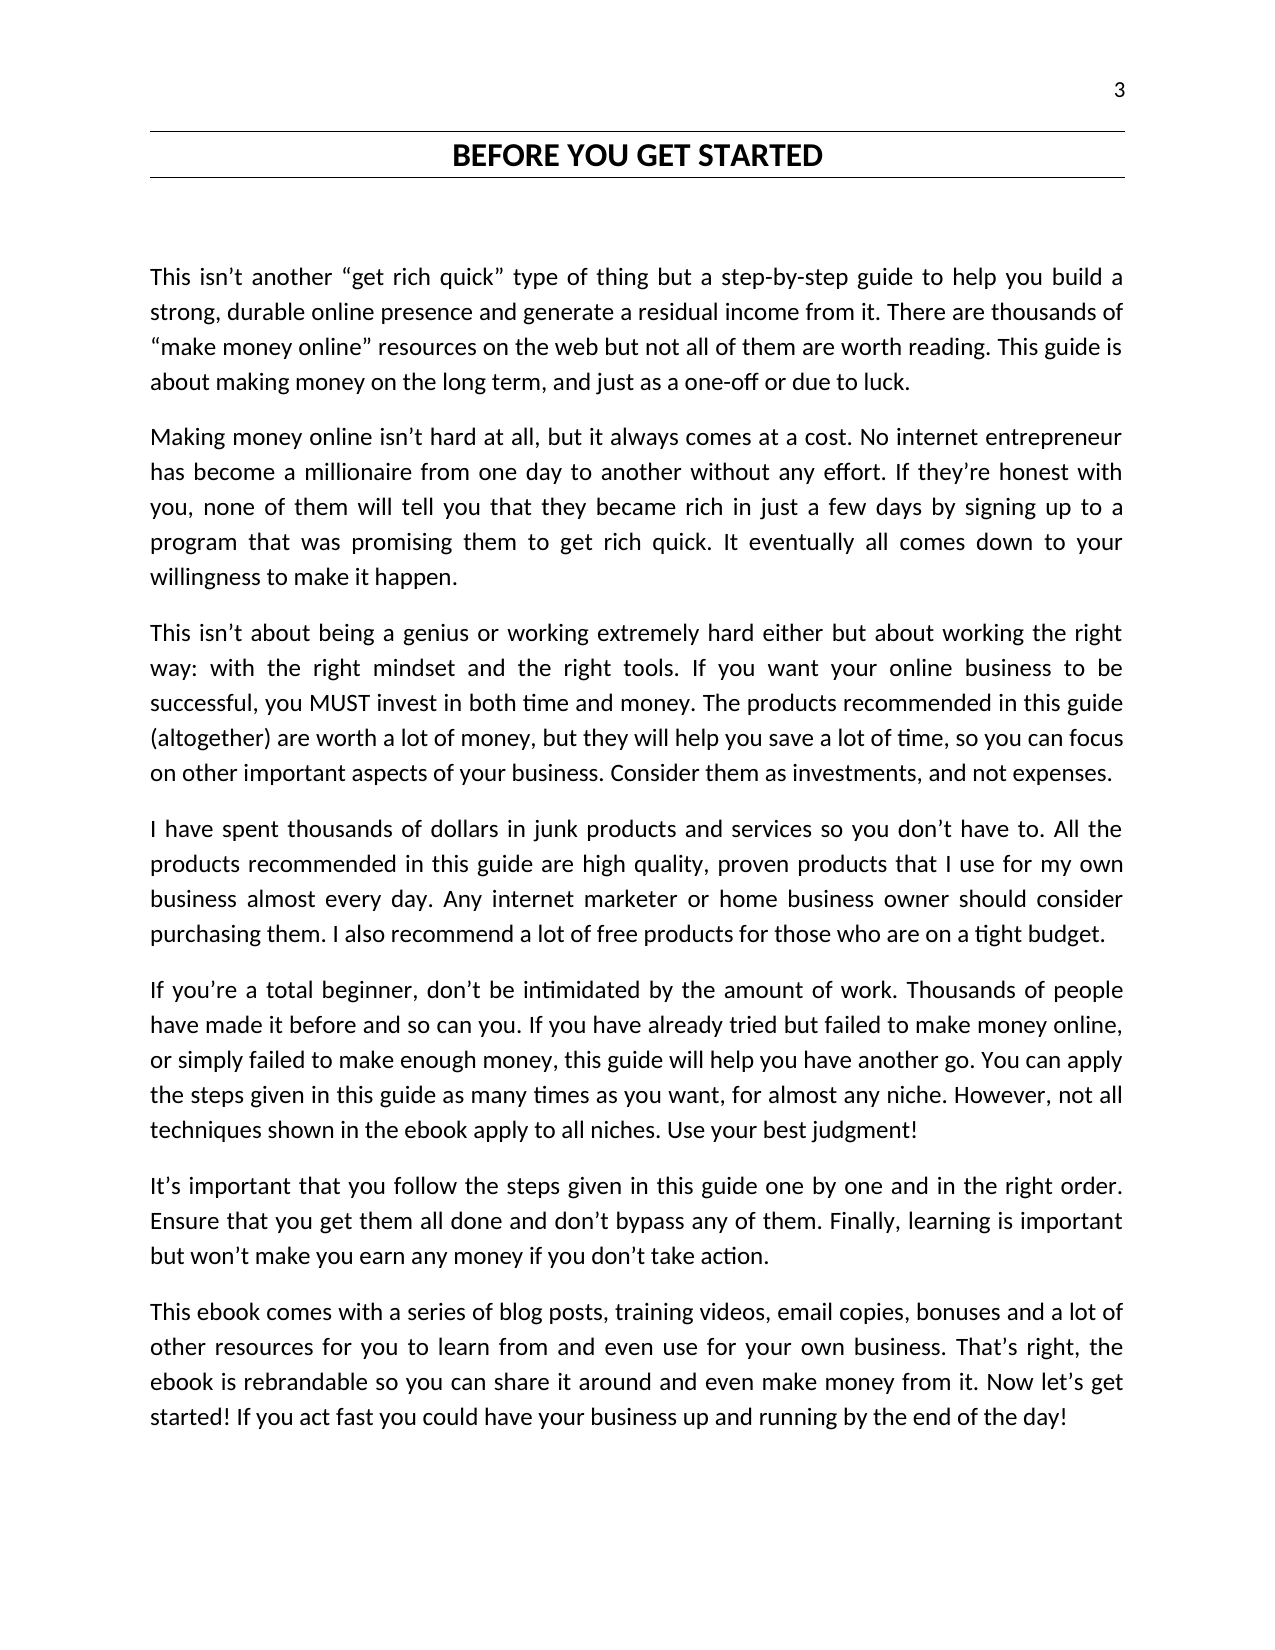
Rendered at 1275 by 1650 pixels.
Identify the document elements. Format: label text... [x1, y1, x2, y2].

text Making money online isn’t hard at all, but it always comes at a cost. No internet entrepreneur has become a millionaire from one day to another without any effort. If they’re honest with you, none of them will tell you that they became rich in just a few days by signing up to a program that was promising them to get rich quick. It eventually all comes down to your willingness to make it happen. [150, 422, 1125, 592]
text I have spent thousands of dollars in junk products and services so you don’t have to. All the products recommended in this guide are high quality, proven products that I use for my own business almost every day. Any internet marketer or home business owner should consider purchasing them. I also recommend a lot of free products for those who are on a tight budget. [150, 813, 1125, 949]
text If you’re a total beginner, don’t be intimidated by the amount of work. Thousands of people have made it before and so can you. If you have already tried but failed to make money online, or simply failed to make enough money, this guide will help you have another go. You can apply the steps given in this guide as many times as you want, for almost any niche. However, not all techniques shown in the ebook apply to all niches. Use your best judgment! [150, 974, 1125, 1144]
text BEFORE YOU GET STARTED [150, 132, 1125, 177]
text It’s important that you follow the steps given in this guide one by one and in the right order. Ensure that you get them all done and don’t bypass any of them. Finally, learning is important but won’t make you earn any money if you don’t take action. [150, 1170, 1125, 1270]
text This ebook comes with a series of blog posts, training videos, email copies, bonuses and a lot of other resources for you to learn from and even use for your own business. That’s right, the ebook is rebrandable so you can share it around and even make money from it. Now let’s get started! If you act fast you could have your business up and running by the end of the day! [150, 1296, 1125, 1431]
text This isn’t another “get rich quick” type of thing but a step-by-step guide to help you build a strong, durable online presence and generate a residual income from it. There are thousands of “make money online” resources on the web but not all of them are worth reading. This guide is about making money on the long term, and just as a one-off or due to luck. [150, 261, 1125, 396]
text This isn’t about being a genius or working extremely hard either but about working the right way: with the right mindset and the right tools. If you want your online business to be successful, you MUST invest in both time and money. The products recommended in this guide (altogether) are worth a lot of money, but they will help you save a lot of time, so you can focus on other important aspects of your business. Consider them as investments, and not expenses. [150, 617, 1125, 788]
